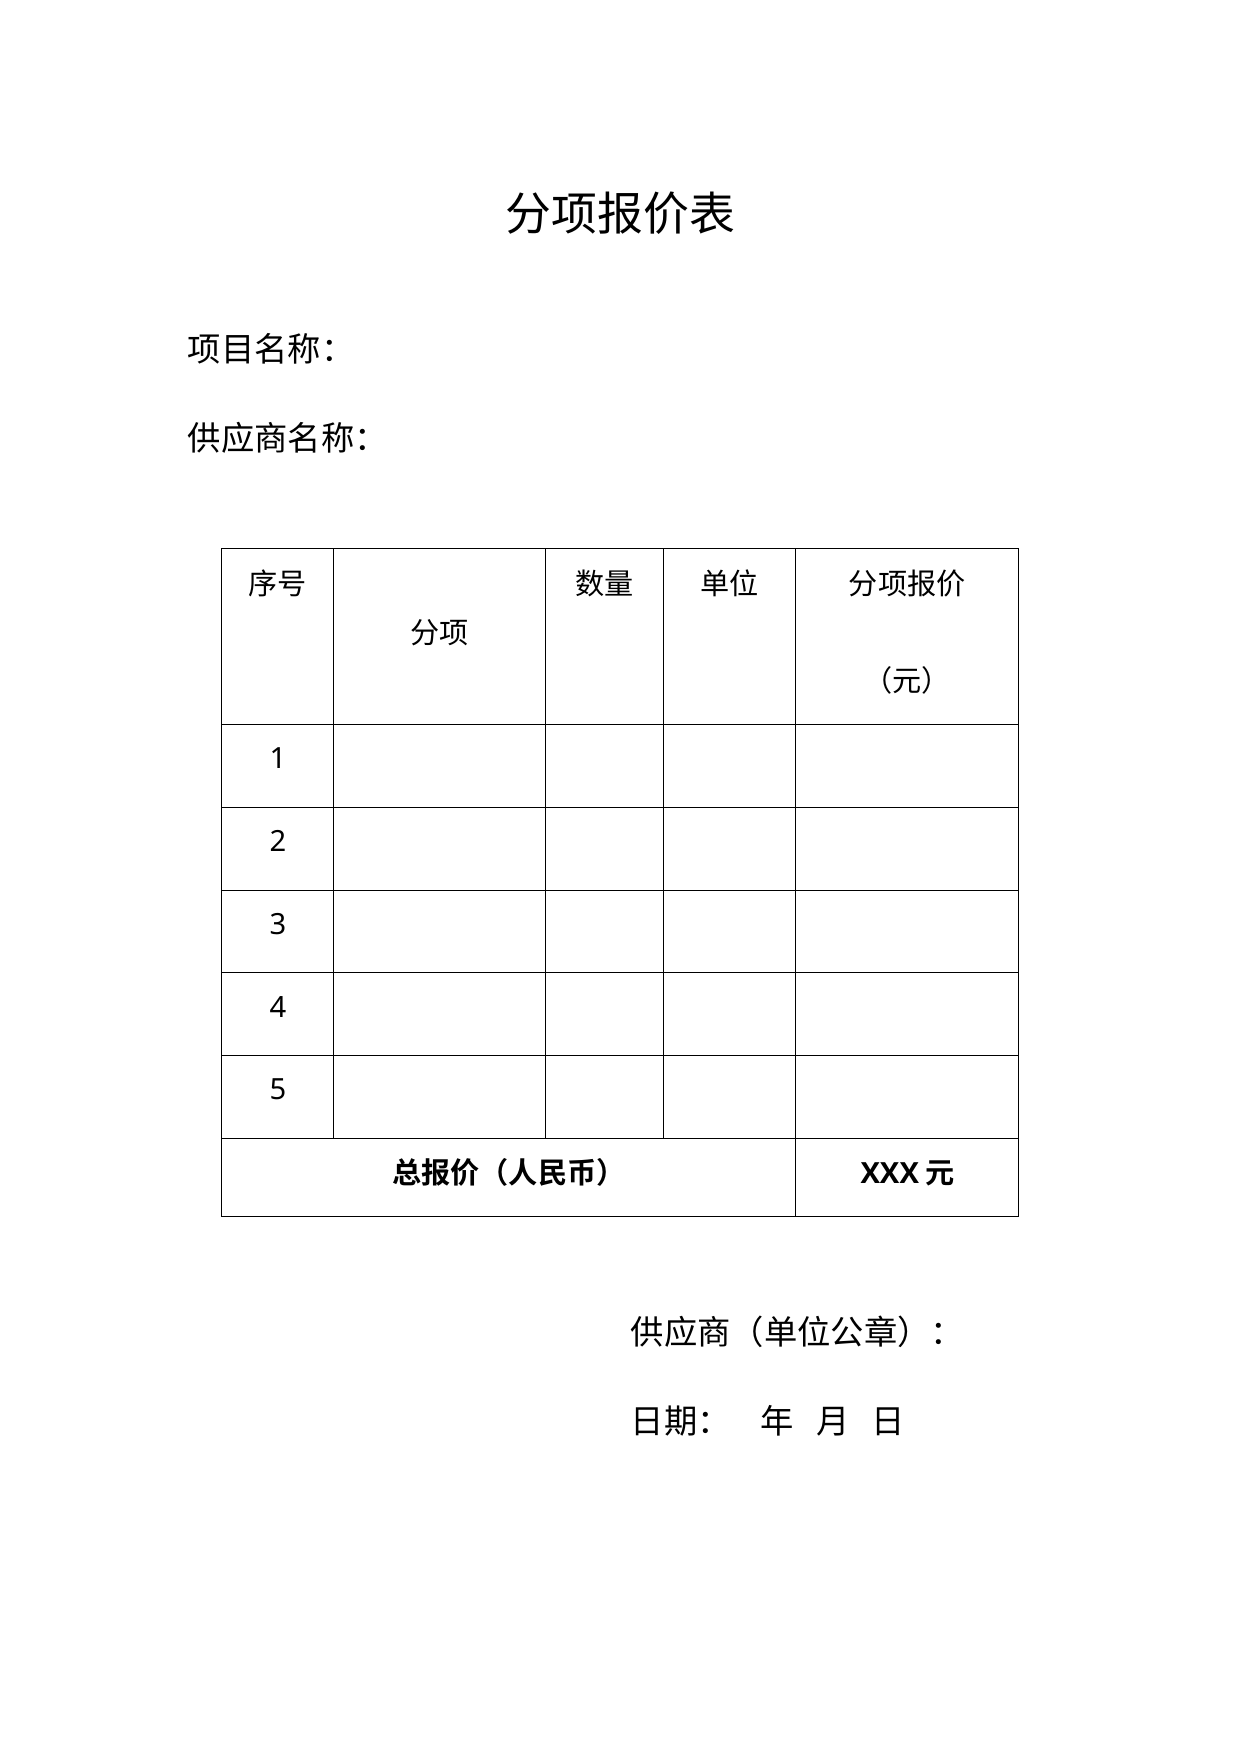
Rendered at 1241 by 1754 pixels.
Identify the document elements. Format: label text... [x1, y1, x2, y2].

text 分项报价表 [187, 162, 1053, 259]
table_header 单位 [664, 549, 795, 724]
table_cell 4 [222, 973, 333, 1055]
table_cell [546, 725, 663, 807]
text 供应商名称： [187, 404, 1053, 469]
table_cell [664, 973, 795, 1055]
table_cell [796, 725, 1018, 807]
table_cell [664, 1056, 795, 1138]
table_cell [546, 1056, 663, 1138]
table_cell [546, 891, 663, 972]
table_cell [546, 808, 663, 889]
table_header 分项报价（元） [796, 549, 1018, 724]
table_header 数量 [546, 549, 663, 724]
table_cell [664, 891, 795, 972]
table_cell [334, 1056, 545, 1138]
table_cell [664, 808, 795, 889]
table_cell 2 [222, 808, 333, 889]
table_cell [334, 808, 545, 889]
table_cell [796, 973, 1018, 1055]
text 项目名称： [187, 315, 1053, 380]
table_cell [334, 973, 545, 1055]
table_header 分项 [334, 549, 545, 724]
table_cell [796, 1056, 1018, 1138]
table_cell [664, 725, 795, 807]
text 日期： 年 月 日 [631, 1386, 1053, 1451]
table_cell XXX元 [796, 1139, 1018, 1216]
table_cell 3 [222, 891, 333, 972]
table_cell 1 [222, 725, 333, 807]
table_cell [546, 973, 663, 1055]
table_cell [796, 891, 1018, 972]
table_header 序号 [222, 549, 333, 724]
table_cell 5 [222, 1056, 333, 1138]
table_cell [796, 808, 1018, 889]
text 供应商（单位公章）： [631, 1297, 1053, 1362]
table_cell 总报价（人民币） [222, 1139, 795, 1216]
table_cell [334, 725, 545, 807]
table_cell [334, 891, 545, 972]
